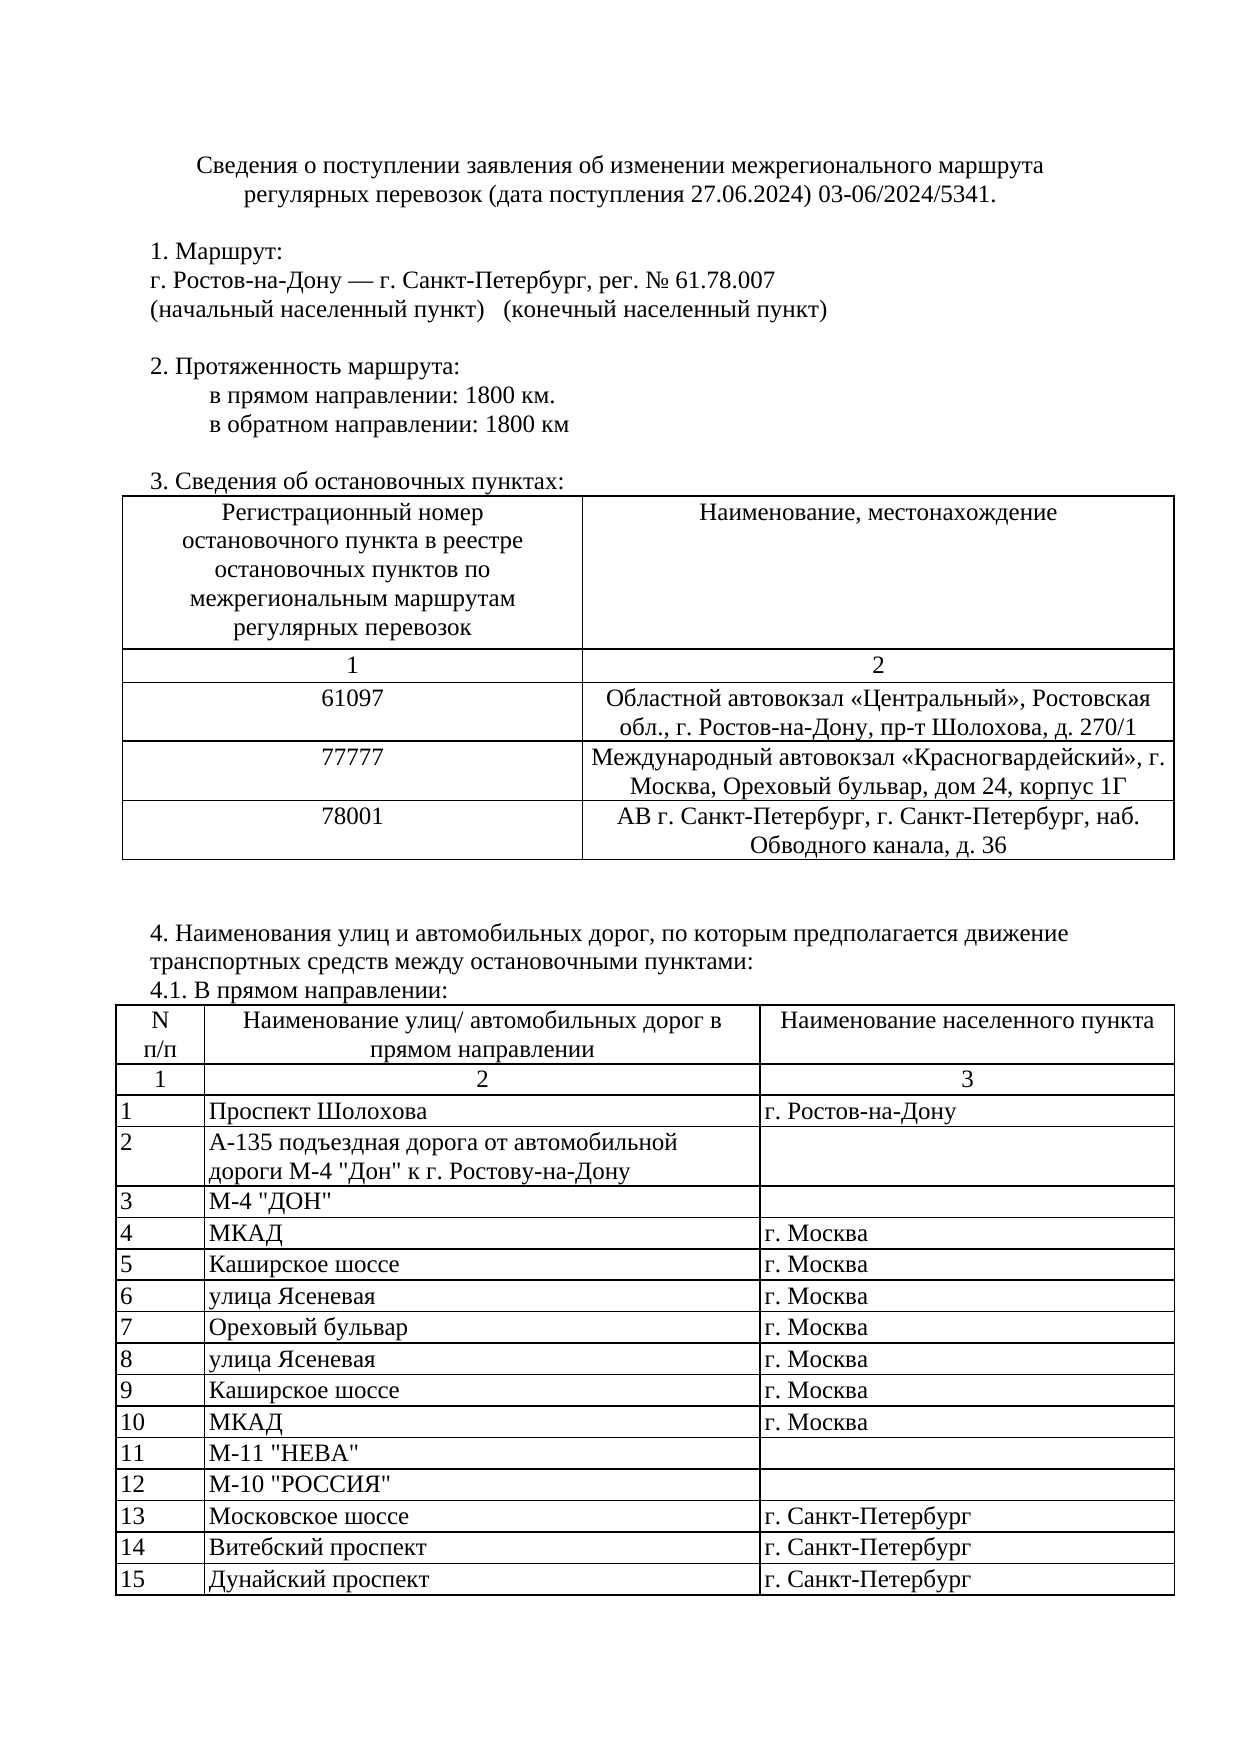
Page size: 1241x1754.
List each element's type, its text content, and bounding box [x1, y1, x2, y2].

table_header Регистрационный номер остановочного пункта в реестре остановочных пунктов по межрегиональным маршрутам регулярных перевозок [123, 497, 582, 648]
table_cell Московское шоссе [205, 1501, 759, 1531]
table_cell Проспект Шолохова [205, 1096, 759, 1126]
table_cell М-11 "НЕВА" [205, 1438, 759, 1468]
table_cell 7 [117, 1312, 204, 1342]
text Сведения о поступлении заявления об изменении межрегионального маршрута регулярных перевозок (дата поступления 27.06.2024) 03-06/2024/5341. [150, 150, 1090, 207]
table_cell г. Москва [761, 1407, 1174, 1437]
table_header Наименование населенного пункта [761, 1006, 1174, 1063]
table_header Наименование, местонахождение [583, 497, 1173, 648]
text (начальный населенный пункт) (конечный населенный пункт) [150, 294, 1090, 322]
table_cell Дунайский проспект [205, 1564, 759, 1594]
table_cell Каширское шоссе [205, 1250, 759, 1279]
table_cell 3 [117, 1187, 204, 1216]
table_cell МКАД [205, 1407, 759, 1437]
table_cell 10 [117, 1407, 204, 1437]
table_cell 15 [117, 1564, 204, 1594]
table_cell 2 [205, 1065, 759, 1094]
table_cell [761, 1438, 1174, 1468]
table_header Наименование улиц/ автомобильных дорог в прямом направлении [205, 1006, 759, 1063]
table_cell улица Ясеневая [205, 1281, 759, 1311]
table_cell 9 [117, 1375, 204, 1405]
table_cell 1 [123, 650, 582, 681]
table_cell 4 [117, 1218, 204, 1248]
table_cell 3 [761, 1065, 1174, 1094]
table_cell Ореховый бульвар [205, 1312, 759, 1342]
table_cell Международный автовокзал «Красногвардейский», г. Москва, Ореховый бульвар, дом 24, корпус 1Г [583, 742, 1173, 799]
text 4.1. В прямом направлении: [150, 975, 1090, 1004]
table_cell 77777 [123, 742, 582, 799]
table_cell 14 [117, 1533, 204, 1562]
table_cell 11 [117, 1438, 204, 1468]
table_cell 2 [583, 650, 1173, 681]
table_cell г. Москва [761, 1218, 1174, 1248]
table_cell Областной автовокзал «Центральный», Ростовская обл., г. Ростов-на-Дону, пр-т Шолохова, д. 270/1 [583, 683, 1173, 740]
table_cell [761, 1470, 1174, 1499]
table_header N п/п [117, 1006, 204, 1063]
table_cell 5 [117, 1250, 204, 1279]
table_cell АВ г. Санкт-Петербург, г. Санкт-Петербург, наб. Обводного канала, д. 36 [583, 801, 1173, 858]
table_cell 1 [117, 1096, 204, 1126]
table_cell [761, 1187, 1174, 1216]
table_cell А-135 подъездная дорога от автомобильной дороги М-4 "Дон" к г. Ростову-на-Дону [205, 1127, 759, 1185]
table_cell г. Санкт-Петербург [761, 1564, 1174, 1594]
table_cell улица Ясеневая [205, 1344, 759, 1374]
table_cell 2 [117, 1127, 204, 1185]
table_cell г. Москва [761, 1344, 1174, 1374]
table_cell г. Москва [761, 1375, 1174, 1405]
table_cell 61097 [123, 683, 582, 740]
text в обратном направлении: 1800 км [150, 409, 1090, 437]
text 4. Наименования улиц и автомобильных дорог, по которым предполагается движение транспортных средств между остановочными пунктами: [150, 918, 1090, 975]
table_cell 8 [117, 1344, 204, 1374]
table_cell 12 [117, 1470, 204, 1499]
table_cell [761, 1127, 1174, 1185]
table_cell 1 [117, 1065, 204, 1094]
text 1. Маршрут: [150, 236, 1090, 265]
table_cell 78001 [123, 801, 582, 858]
table_cell Витебский проспект [205, 1533, 759, 1562]
table_cell М-4 "ДОН" [205, 1187, 759, 1216]
table_cell МКАД [205, 1218, 759, 1248]
table_cell г. Ростов-на-Дону [761, 1096, 1174, 1126]
text г. Ростов-на-Дону — г. Санкт-Петербург, рег. № 61.78.007 [150, 265, 1090, 294]
table_cell г. Санкт-Петербург [761, 1533, 1174, 1562]
text 3. Сведения об остановочных пунктах: [150, 466, 1090, 495]
text 2. Протяженность маршрута: [150, 351, 1090, 380]
table_cell г. Санкт-Петербург [761, 1501, 1174, 1531]
table_cell г. Москва [761, 1250, 1174, 1279]
table_cell 6 [117, 1281, 204, 1311]
table_cell г. Москва [761, 1312, 1174, 1342]
table_cell Каширское шоссе [205, 1375, 759, 1405]
table_cell М-10 "РОССИЯ" [205, 1470, 759, 1499]
table_cell г. Москва [761, 1281, 1174, 1311]
table_cell 13 [117, 1501, 204, 1531]
text в прямом направлении: 1800 км. [150, 380, 1090, 409]
